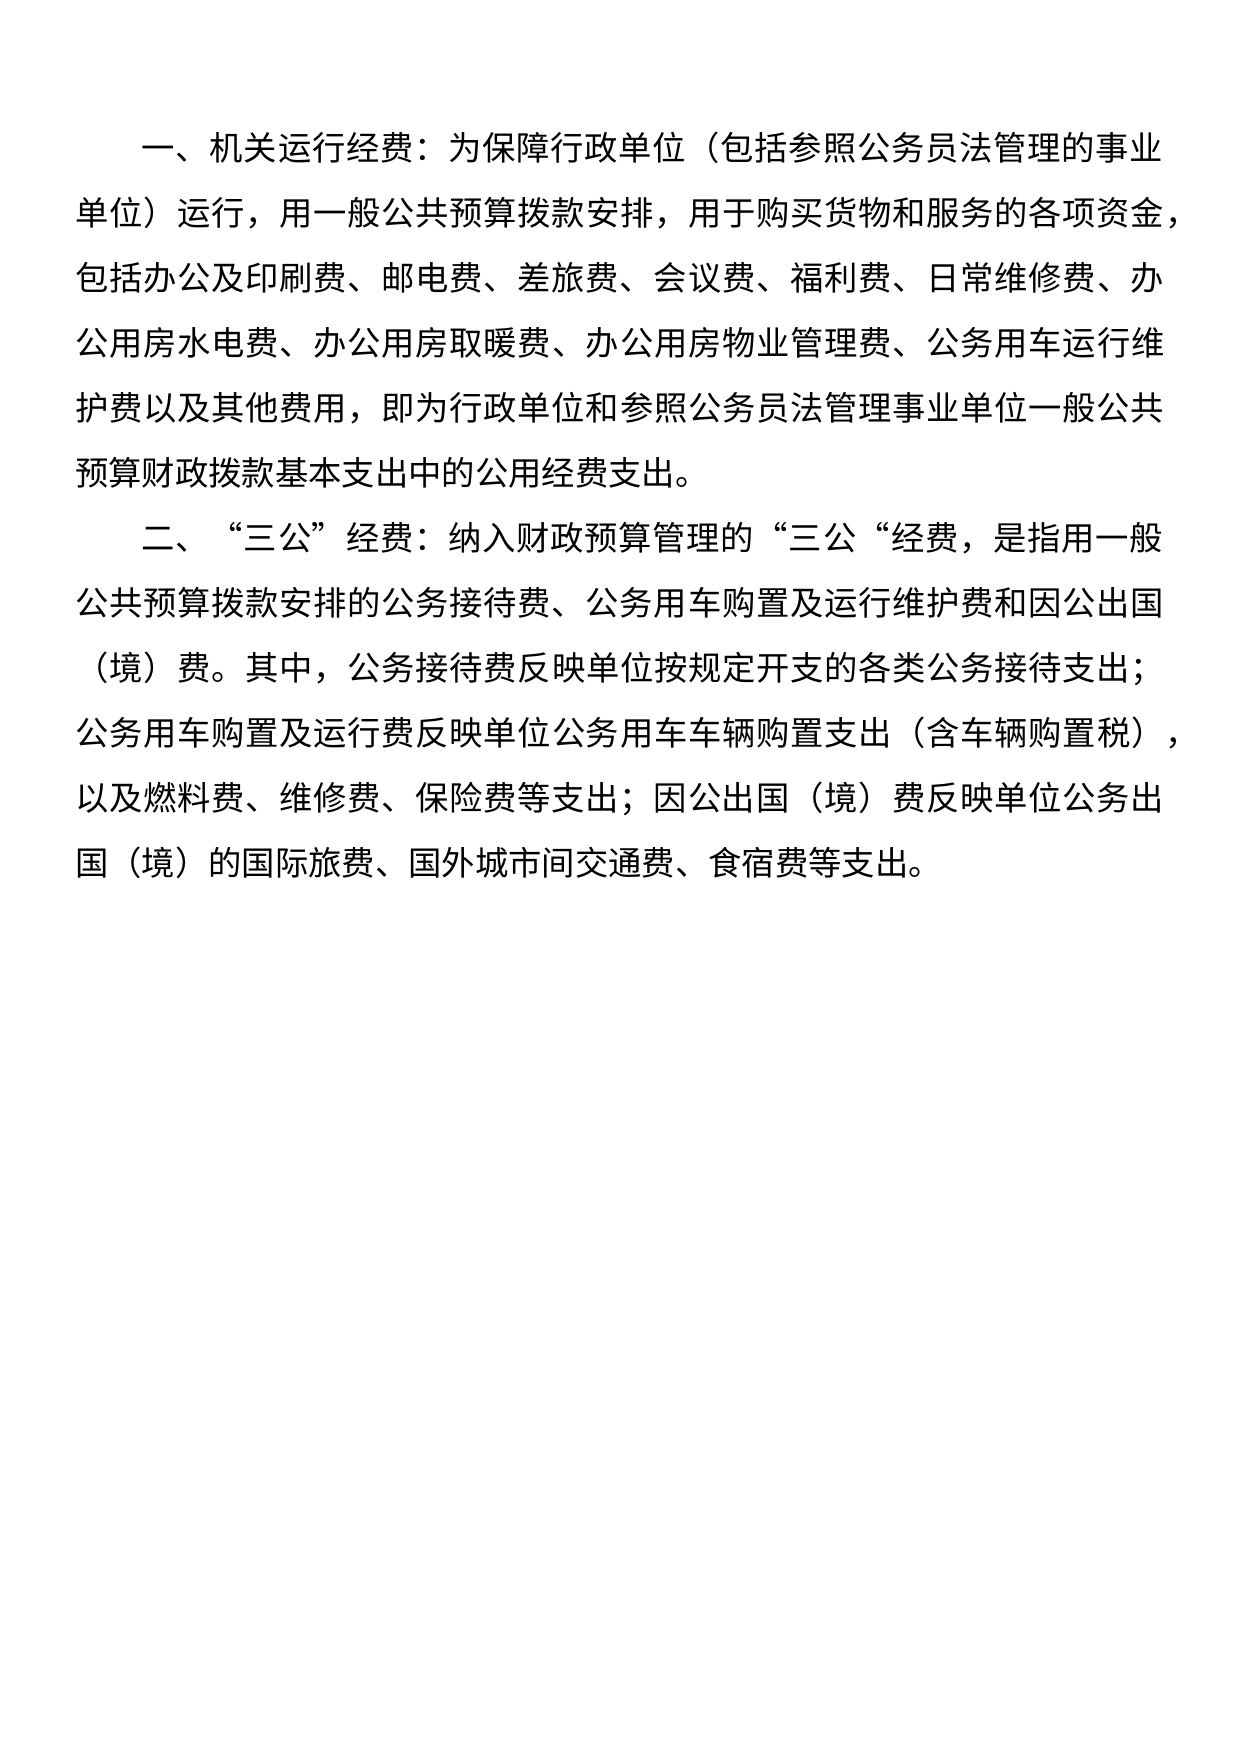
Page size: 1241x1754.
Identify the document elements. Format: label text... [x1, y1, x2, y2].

text 二、“三公”经费：纳入财政预算管理的“三公“经费，是指用一般公共预算拨款安排的公务接待费、公务用车购置及运行维护费和因公出国（境）费。其中，公务接待费反映单位按规定开支的各类公务接待支出；公务用车购置及运行费反映单位公务用车车辆购置支出（含车辆购置税），以及燃料费、维修费、保险费等支出；因公出国（境）费反映单位公务出国（境）的国际旅费、国外城市间交通费、食宿费等支出。 [75, 503, 1165, 893]
text 一、机关运行经费：为保障行政单位（包括参照公务员法管理的事业单位）运行，用一般公共预算拨款安排，用于购买货物和服务的各项资金，包括办公及印刷费、邮电费、差旅费、会议费、福利费、日常维修费、办公用房水电费、办公用房取暖费、办公用房物业管理费、公务用车运行维护费以及其他费用，即为行政单位和参照公务员法管理事业单位一般公共预算财政拨款基本支出中的公用经费支出。 [75, 113, 1165, 503]
